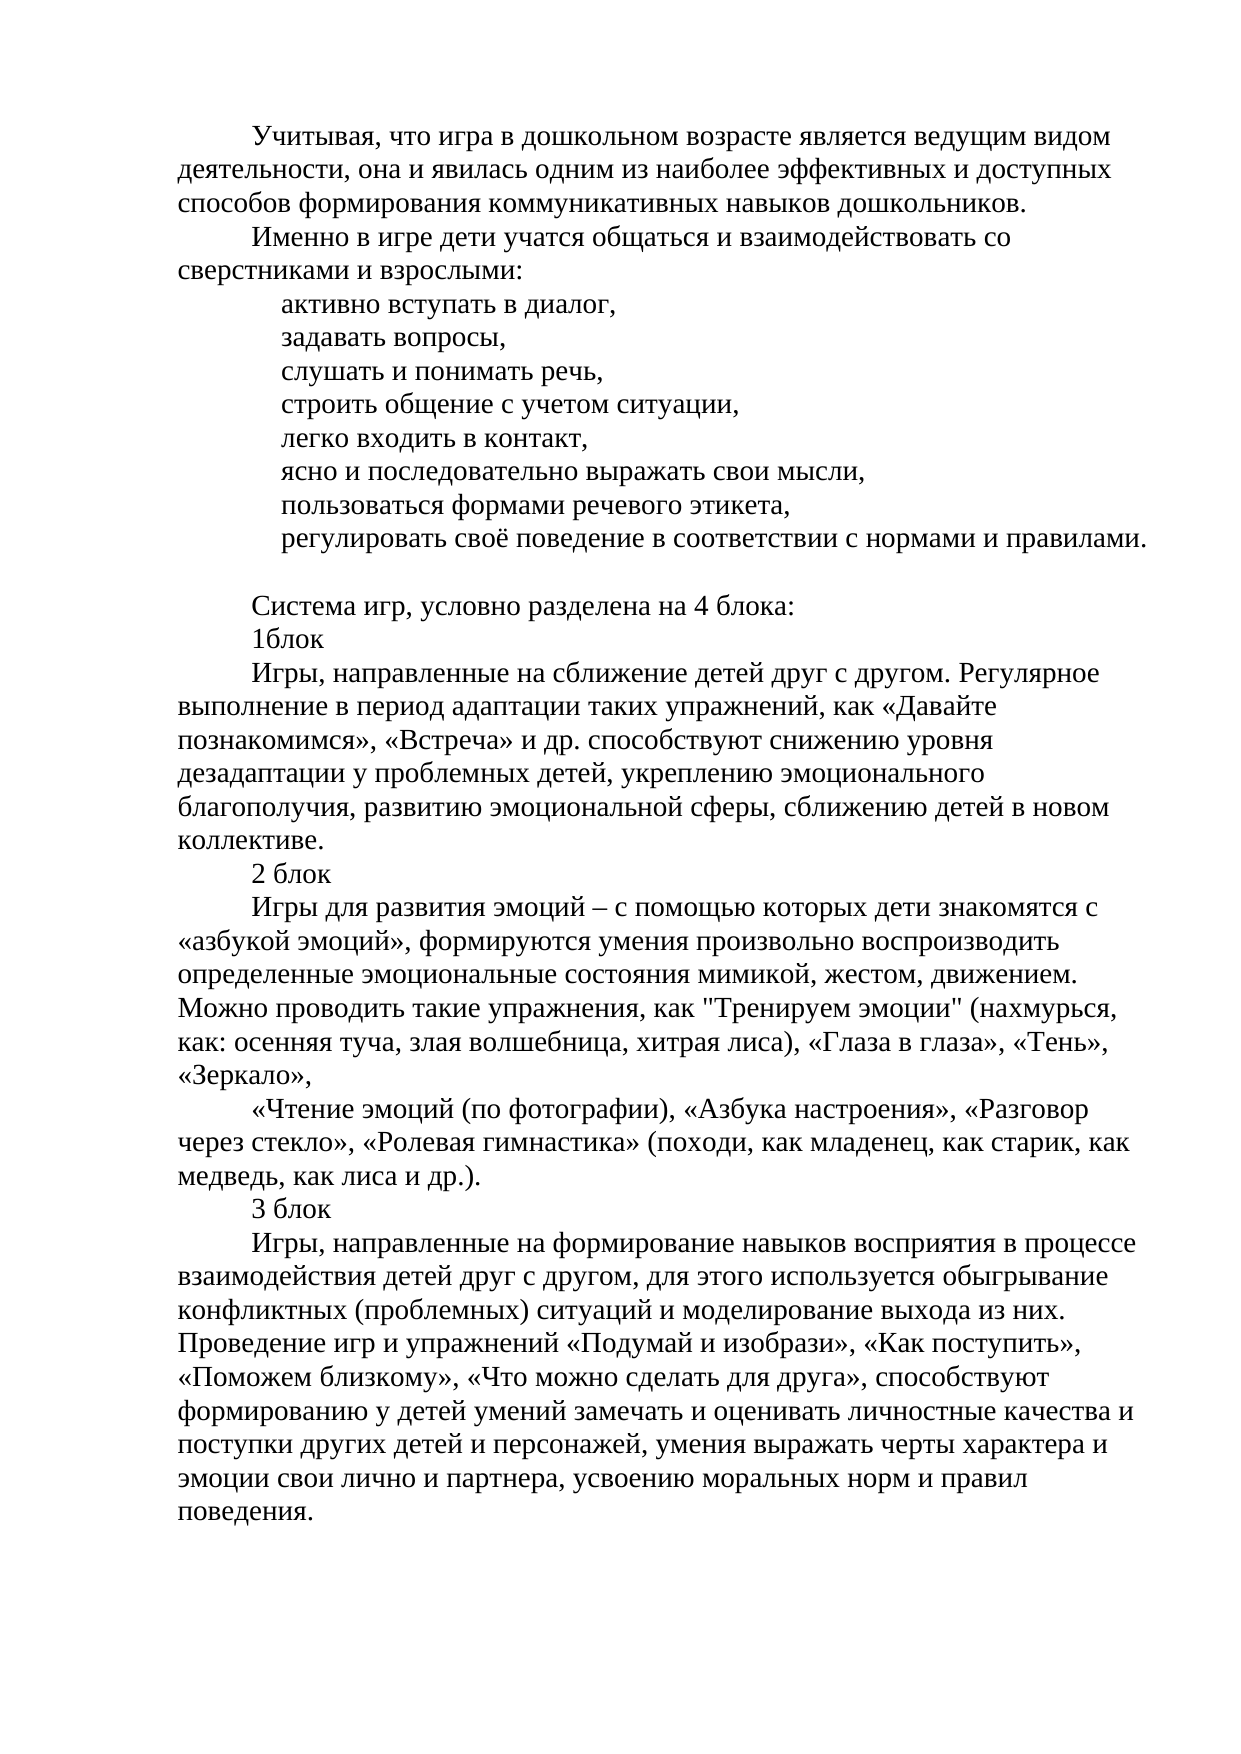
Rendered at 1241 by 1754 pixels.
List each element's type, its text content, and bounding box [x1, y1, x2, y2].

text Система игр, условно разделена на 4 блока: [177, 588, 1152, 621]
text Именно в игре дети учатся общаться и взаимодействовать со сверстниками и взрослыми: [177, 219, 1152, 286]
text Игры, направленные на сближение детей друг с другом. Регулярное выполнение в период адаптации таких упражнений, как «Давайте познакомимся», «Встреча» и др. способствуют снижению уровня дезадаптации у проблемных детей, укреплению эмоционального благополучия, развитию эмоциональной сферы, сближению детей в новом коллективе. [177, 655, 1152, 856]
text  активно вступать в диалог, [177, 286, 1152, 319]
text  пользоваться формами речевого этикета, [177, 487, 1152, 521]
text  легко входить в контакт, [177, 420, 1152, 453]
text  регулировать своё поведение в соответствии с нормами и правилами. [177, 521, 1152, 554]
text Игры, направленные на формирование навыков восприятия в процессе взаимодействия детей друг с другом, для этого используется обыгрывание конфликтных (проблемных) ситуаций и моделирование выхода из них. Проведение игр и упражнений «Подумай и изобрази», «Как поступить», «Поможем близкому», «Что можно сделать для друга», способствуют формированию у детей умений замечать и оценивать личностные качества и поступки других детей и персонажей, умения выражать черты характера и эмоции свои лично и партнера, усвоению моральных норм и правил поведения. [177, 1225, 1152, 1527]
text 3 блок [177, 1191, 1152, 1225]
text  строить общение с учетом ситуации, [177, 386, 1152, 420]
text Игры для развития эмоций – с помощью которых дети знакомятся с «азбукой эмоций», формируются умения произвольно воспроизводить определенные эмоциональные состояния мимикой, жестом, движением. Можно проводить такие упражнения, как "Тренируем эмоции" (нахмурься, как: осенняя туча, злая волшебница, хитрая лиса), «Глаза в глаза», «Тень», «Зеркало», [177, 889, 1152, 1091]
text «Чтение эмоций (по фотографии), «Азбука настроения», «Разговор через стекло», «Ролевая гимнастика» (походи, как младенец, как старик, как медведь, как лиса и др.). [177, 1091, 1152, 1191]
text  ясно и последовательно выражать свои мысли, [177, 453, 1152, 487]
text 2 блок [177, 856, 1152, 889]
text  задавать вопросы, [177, 319, 1152, 353]
text  слушать и понимать речь, [177, 353, 1152, 386]
text Учитывая, что игра в дошкольном возрасте является ведущим видом деятельности, она и явилась одним из наиболее эффективных и доступных способов формирования коммуникативных навыков дошкольников. [177, 118, 1152, 219]
text 1блок [177, 621, 1152, 655]
